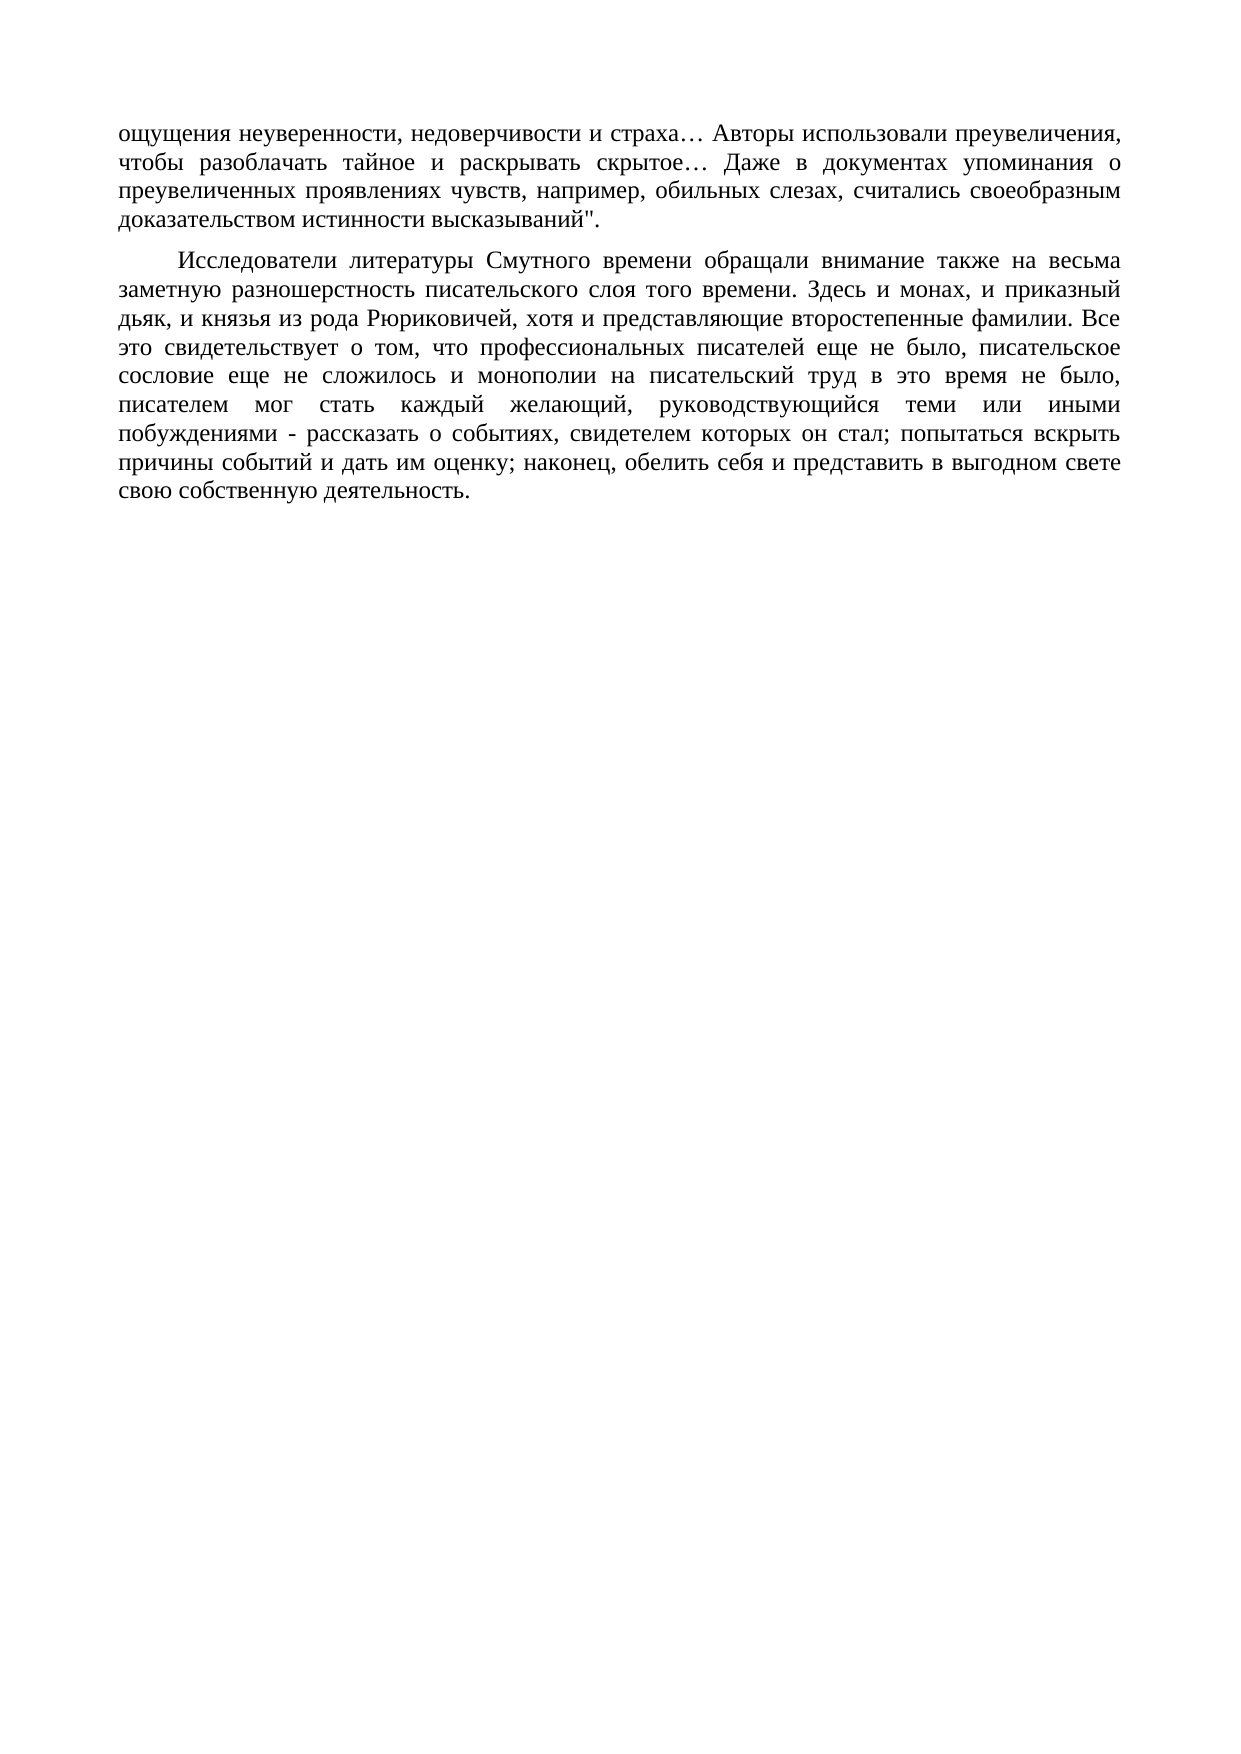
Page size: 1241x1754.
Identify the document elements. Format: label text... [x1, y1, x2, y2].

text Исследователи литературы Смутного времени обращали внимание также на весьма заметную разношерстность писательского слоя того времени. Здесь и монах, и приказный дьяк, и князья из рода Рюриковичей, хотя и представляющие второстепенные фамилии. Все это свидетельствует о том, что профессиональных писателей еще не было, писательское сословие еще не сложилось и монополии на писательский труд в это время не было, писателем мог стать каждый желающий, руководствующийся теми или иными побуждениями - рассказать о событиях, свидетелем которых он стал; попытаться вскрыть причины событий и дать им оценку; наконец, обелить себя и представить в выгодном свете свою собственную деятельность. [118, 246, 1122, 504]
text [118, 118, 1122, 233]
